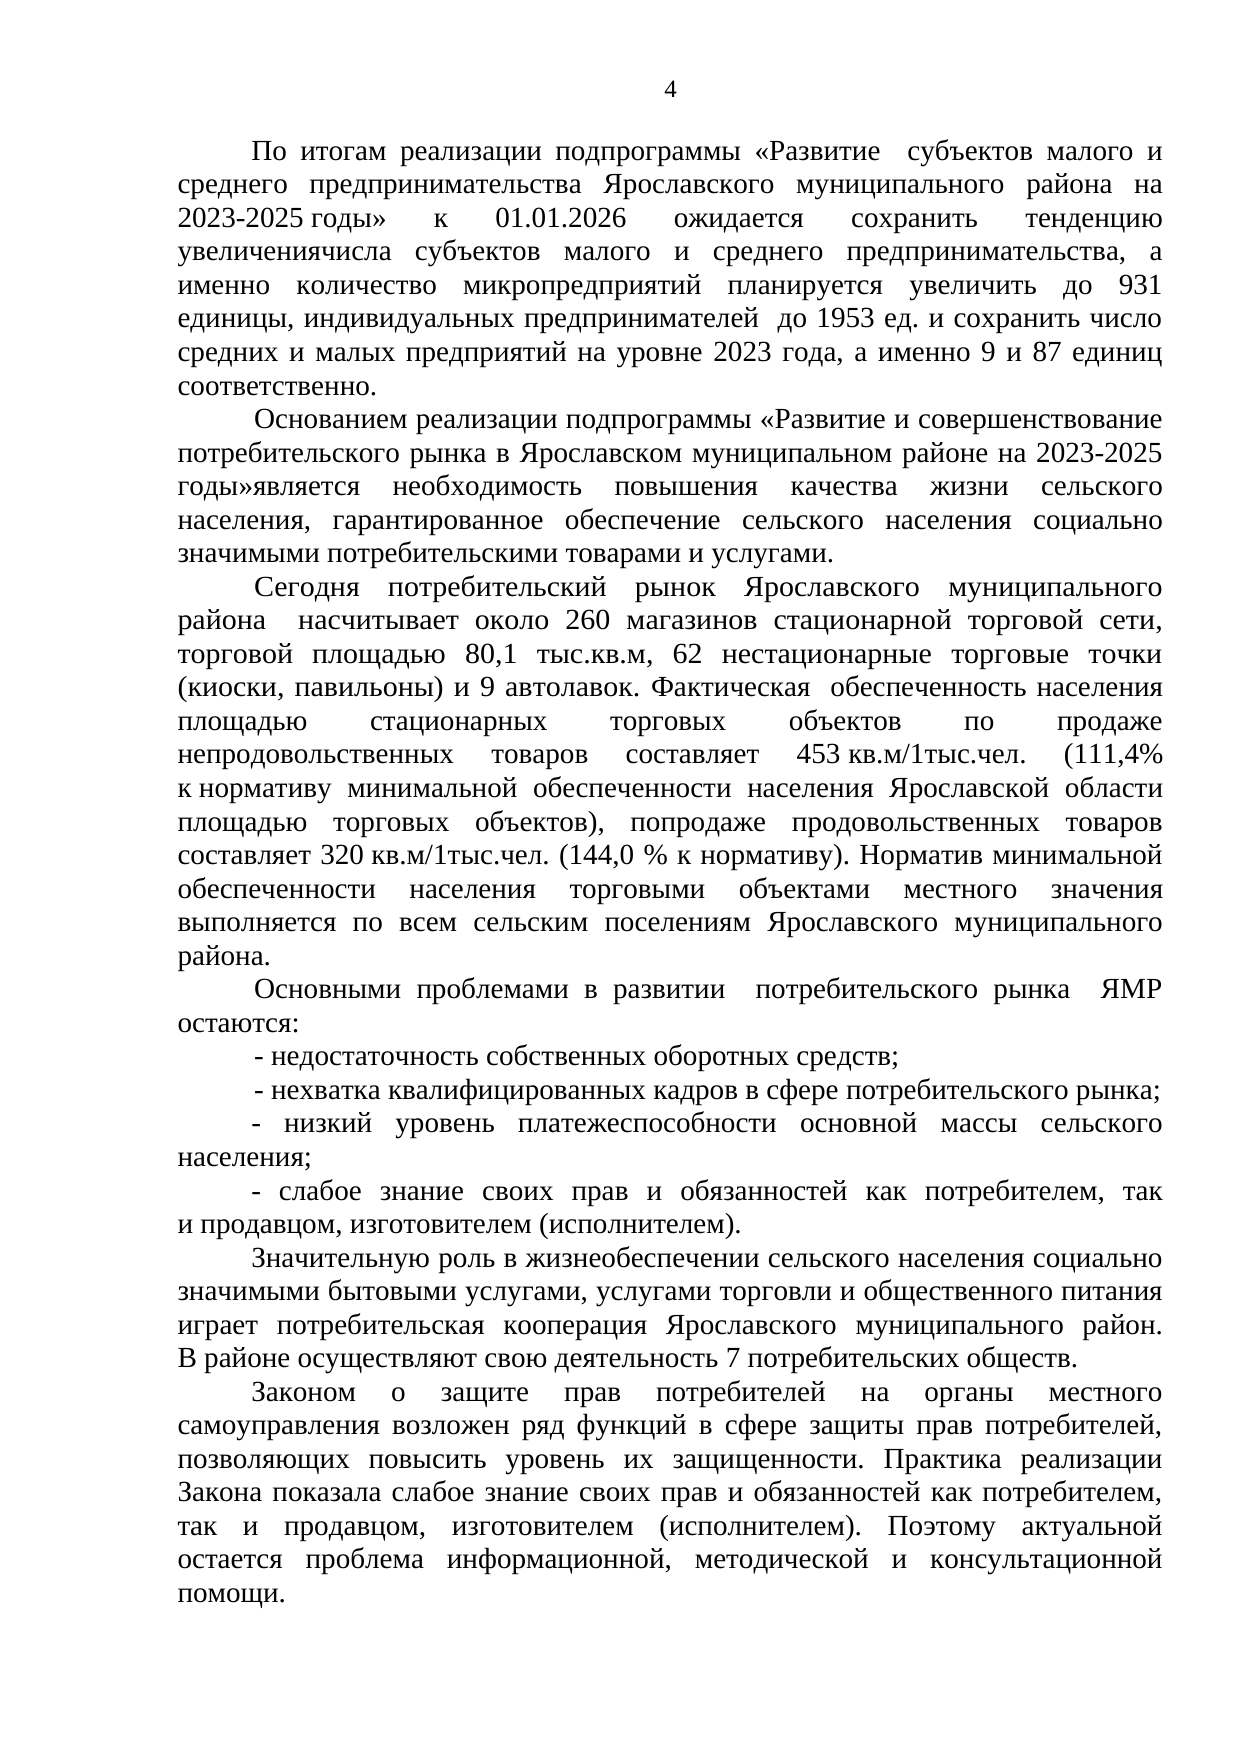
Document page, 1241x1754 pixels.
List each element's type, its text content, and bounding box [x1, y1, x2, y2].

text - слабое знание своих прав и обязанностей как потребителем, так и продавцом, изготовителем (исполнителем). [177, 1173, 1163, 1240]
text Законом о защите прав потребителей на органы местного самоуправления возложен ряд функций в сфере защиты прав потребителей, позволяющих повысить уровень их защищенности. Практика реализации Закона показала слабое знание своих прав и обязанностей как потребителем, так и продавцом, изготовителем (исполнителем). Поэтому актуальной остается проблема информационной, методической и консультационной помощи. [177, 1374, 1163, 1609]
text Основанием реализации подпрограммы «Развитие и совершенствование потребительского рынка в Ярославском муниципальном районе на 2023-2025 годы»является необходимость повышения качества жизни сельского населения, гарантированное обеспечение сельского населения социально значимыми потребительскими товарами и услугами. [177, 401, 1163, 569]
text Значительную роль в жизнеобеспечении сельского населения социально значимыми бытовыми услугами, услугами торговли и общественного питания играет потребительская кооперация Ярославского муниципального район. В районе осуществляют свою деятельность 7 потребительских обществ. [177, 1240, 1163, 1374]
text - низкий уровень платежеспособности основной массы сельского населения; [177, 1106, 1163, 1173]
text - нехватка квалифицированных кадров в сфере потребительского рынка; [177, 1072, 1163, 1106]
text - недостаточность собственных оборотных средств; [177, 1038, 1163, 1072]
text Сегодня потребительский рынок Ярославского муниципального района насчитывает около 260 магазинов стационарной торговой сети, торговой площадью 80,1 тыс.кв.м, 62 нестационарные торговые точки (киоски, павильоны) и 9 автолавок. Фактическая обеспеченность населения площадью стационарных торговых объектов по продаже непродовольственных товаров составляет 453 кв.м/1тыс.чел. (111,4% к нормативу минимальной обеспеченности населения Ярославской области площадью торговых объектов), попродаже продовольственных товаров составляет 320 кв.м/1тыс.чел. (144,0 % к нормативу). Норматив минимальной обеспеченности населения торговыми объектами местного значения выполняется по всем сельским поселениям Ярославского муниципального района. [177, 569, 1163, 971]
text По итогам реализации подпрограммы «Развитие субъектов малого и среднего предпринимательства Ярославского муниципального района на 2023-2025 годы» к 01.01.2026 ожидается сохранить тенденцию увеличениячисла субъектов малого и среднего предпринимательства, а именно количество микропредприятий планируется увеличить до 931 единицы, индивидуальных предпринимателей до 1953 ед. и сохранить число средних и малых предприятий на уровне 2023 года, а именно 9 и 87 единиц соответственно. [177, 133, 1163, 401]
text Основными проблемами в развитии потребительского рынка ЯМР остаются: [177, 971, 1163, 1038]
